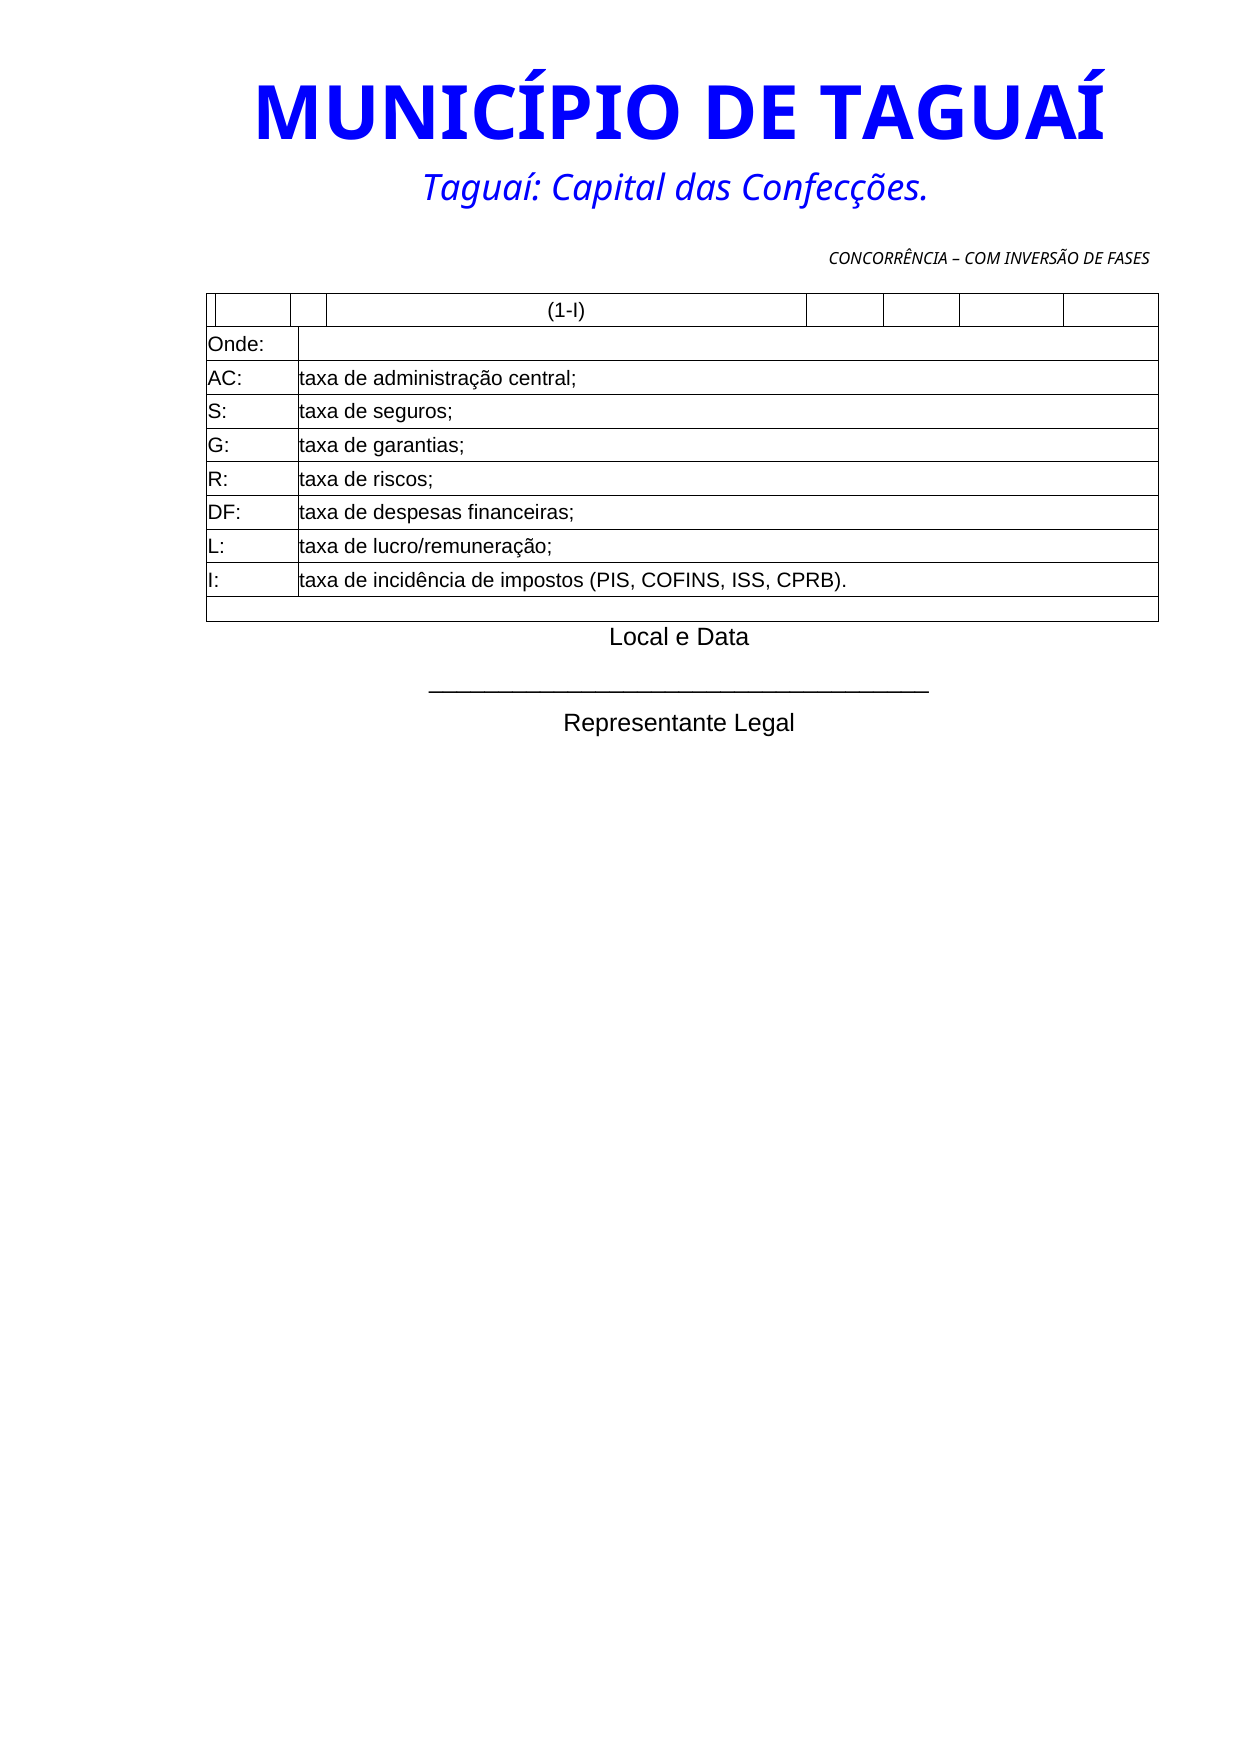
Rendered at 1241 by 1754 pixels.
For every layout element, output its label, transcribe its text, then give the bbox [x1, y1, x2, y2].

table_cell taxa de despesas financeiras; [299, 496, 1158, 528]
table_cell [884, 294, 959, 326]
table_cell Onde: [207, 327, 298, 360]
table_cell taxa de incidência de impostos (PIS, COFINS, ISS, CPRB). [299, 563, 1158, 596]
table_cell X 100 [960, 294, 1063, 326]
table_cell L: [207, 530, 298, 562]
table_cell taxa de administração central; [299, 361, 1158, 394]
table_cell taxa de garantias; [299, 429, 1158, 461]
text Representante Legal [207, 708, 1152, 737]
table_cell (1-I) [327, 294, 806, 326]
table_cell [299, 327, 1158, 360]
table_cell [207, 597, 1158, 621]
table_cell [207, 294, 215, 326]
table_cell AC: [207, 361, 298, 394]
table_cell taxa de seguros; [299, 395, 1158, 427]
table_cell taxa de lucro/remuneração; [299, 530, 1158, 562]
table_cell taxa de riscos; [299, 462, 1158, 495]
table_cell G: [207, 429, 298, 461]
table_cell S: [207, 395, 298, 427]
text Local e Data [207, 622, 1152, 651]
table_cell DF: [207, 496, 298, 528]
table_cell [291, 294, 326, 326]
table_cell R: [207, 462, 298, 495]
table_cell BDI = [216, 294, 290, 326]
table_cell I: [207, 563, 298, 596]
table_cell -1 [807, 294, 883, 326]
table_cell [1064, 294, 1158, 326]
text ____________________________________ [207, 665, 1152, 694]
